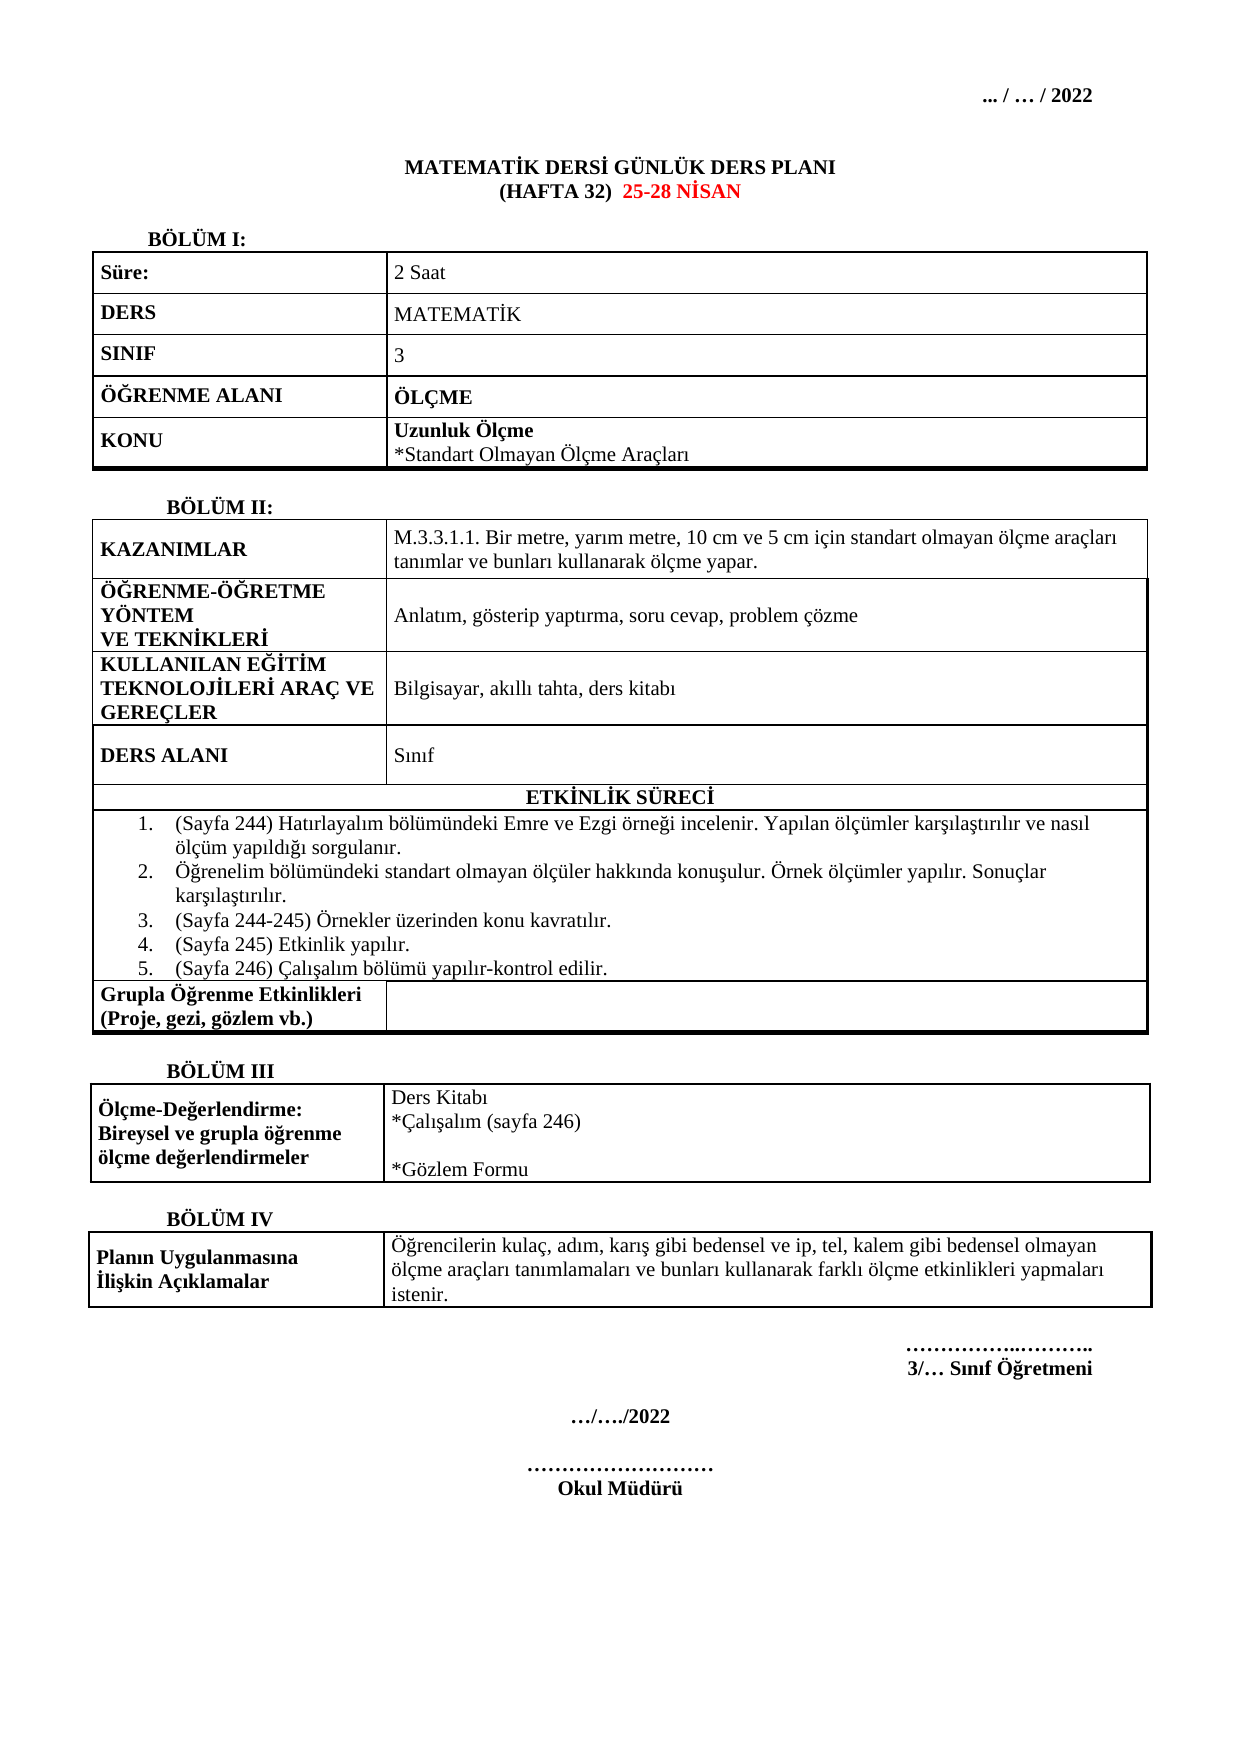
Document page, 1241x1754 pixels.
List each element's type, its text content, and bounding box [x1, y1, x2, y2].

table_cell (Sayfa 244) Hatırlayalım bölümündeki Emre ve Ezgi örneği incelenir. Yapılan ölçümler karşılaştırılır ve nasıl ölçüm yapıldığı sorgulanır. Öğrenelim bölümündeki standart olmayan ölçüler hakkında konuşulur. Örnek ölçümler yapılır. Sonuçlar karşılaştırılır. (Sayfa 244-245) Örnekler üzerinden konu kavratılır. (Sayfa 245) Etkinlik yapılır. (Sayfa 246) Çalışalım bölümü yapılır-kontrol edilir. [94, 811, 1146, 980]
table_cell ETKİNLİK SÜRECİ [94, 785, 1146, 809]
table_header Planın Uygulanmasına İlişkin Açıklamalar [90, 1233, 383, 1306]
table_cell ÖĞRENME ALANI [94, 377, 386, 417]
table_header Ders Kitabı *Çalışalım (sayfa 246) *Gözlem Formu [385, 1085, 1149, 1181]
table_cell KULLANILAN EĞİTİM TEKNOLOJİLERİ ARAÇ VE GEREÇLER [93, 652, 386, 724]
text BÖLÜM II: [148, 495, 1092, 519]
table_cell DERS [94, 294, 386, 334]
text ……………………… [148, 1452, 1092, 1476]
table_cell [387, 982, 1146, 1030]
table_cell DERS ALANI [94, 726, 386, 783]
table_cell MATEMATİK [388, 294, 1146, 334]
table_cell Uzunluk Ölçme *Standart Olmayan Ölçme Araçları [388, 418, 1146, 466]
table_cell 3 [388, 335, 1146, 375]
text (HAFTA 32) 25-28 NİSAN [148, 179, 1092, 203]
text …/…./2022 [148, 1404, 1092, 1428]
table_cell Anlatım, gösterip yaptırma, soru cevap, problem çözme [387, 579, 1146, 651]
table_cell ÖLÇME [388, 377, 1146, 417]
table_cell KONU [94, 418, 386, 466]
table_cell Bilgisayar, akıllı tahta, ders kitabı [387, 652, 1146, 724]
table_cell SINIF [94, 335, 386, 375]
text 3/… Sınıf Öğretmeni [148, 1356, 1092, 1380]
subtitle BÖLÜM IV [148, 1207, 1092, 1231]
text BÖLÜM I: [148, 227, 1092, 251]
text MATEMATİK DERSİ GÜNLÜK DERS PLANI [148, 155, 1092, 179]
table_header Süre: [94, 253, 386, 292]
table_header Öğrencilerin kulaç, adım, karış gibi bedensel ve ip, tel, kalem gibi bedensel olmayan ölçme araçları tanımlamaları ve bunları kullanarak farklı ölçme etkinlikleri yapmaları istenir. [385, 1233, 1150, 1306]
text ……………..……….. [148, 1332, 1092, 1356]
table_cell Sınıf [387, 726, 1146, 783]
table_cell Grupla Öğrenme Etkinlikleri (Proje, gezi, gözlem vb.) [94, 981, 386, 1030]
table_header 2 Saat [388, 253, 1146, 292]
table_header Ölçme-Değerlendirme: Bireysel ve grupla öğrenme ölçme değerlendirmeler [92, 1085, 383, 1181]
table_header KAZANIMLAR [93, 520, 386, 578]
text ... / … / 2022 [148, 83, 1092, 107]
subtitle BÖLÜM III [148, 1059, 1092, 1083]
table_cell ÖĞRENME-ÖĞRETME YÖNTEM VE TEKNİKLERİ [93, 579, 386, 651]
table_header M.3.3.1.1. Bir metre, yarım metre, 10 cm ve 5 cm için standart olmayan ölçme araçları tanımlar ve bunları kullanarak ölçme yapar. [387, 520, 1147, 578]
text Okul Müdürü [148, 1476, 1092, 1500]
